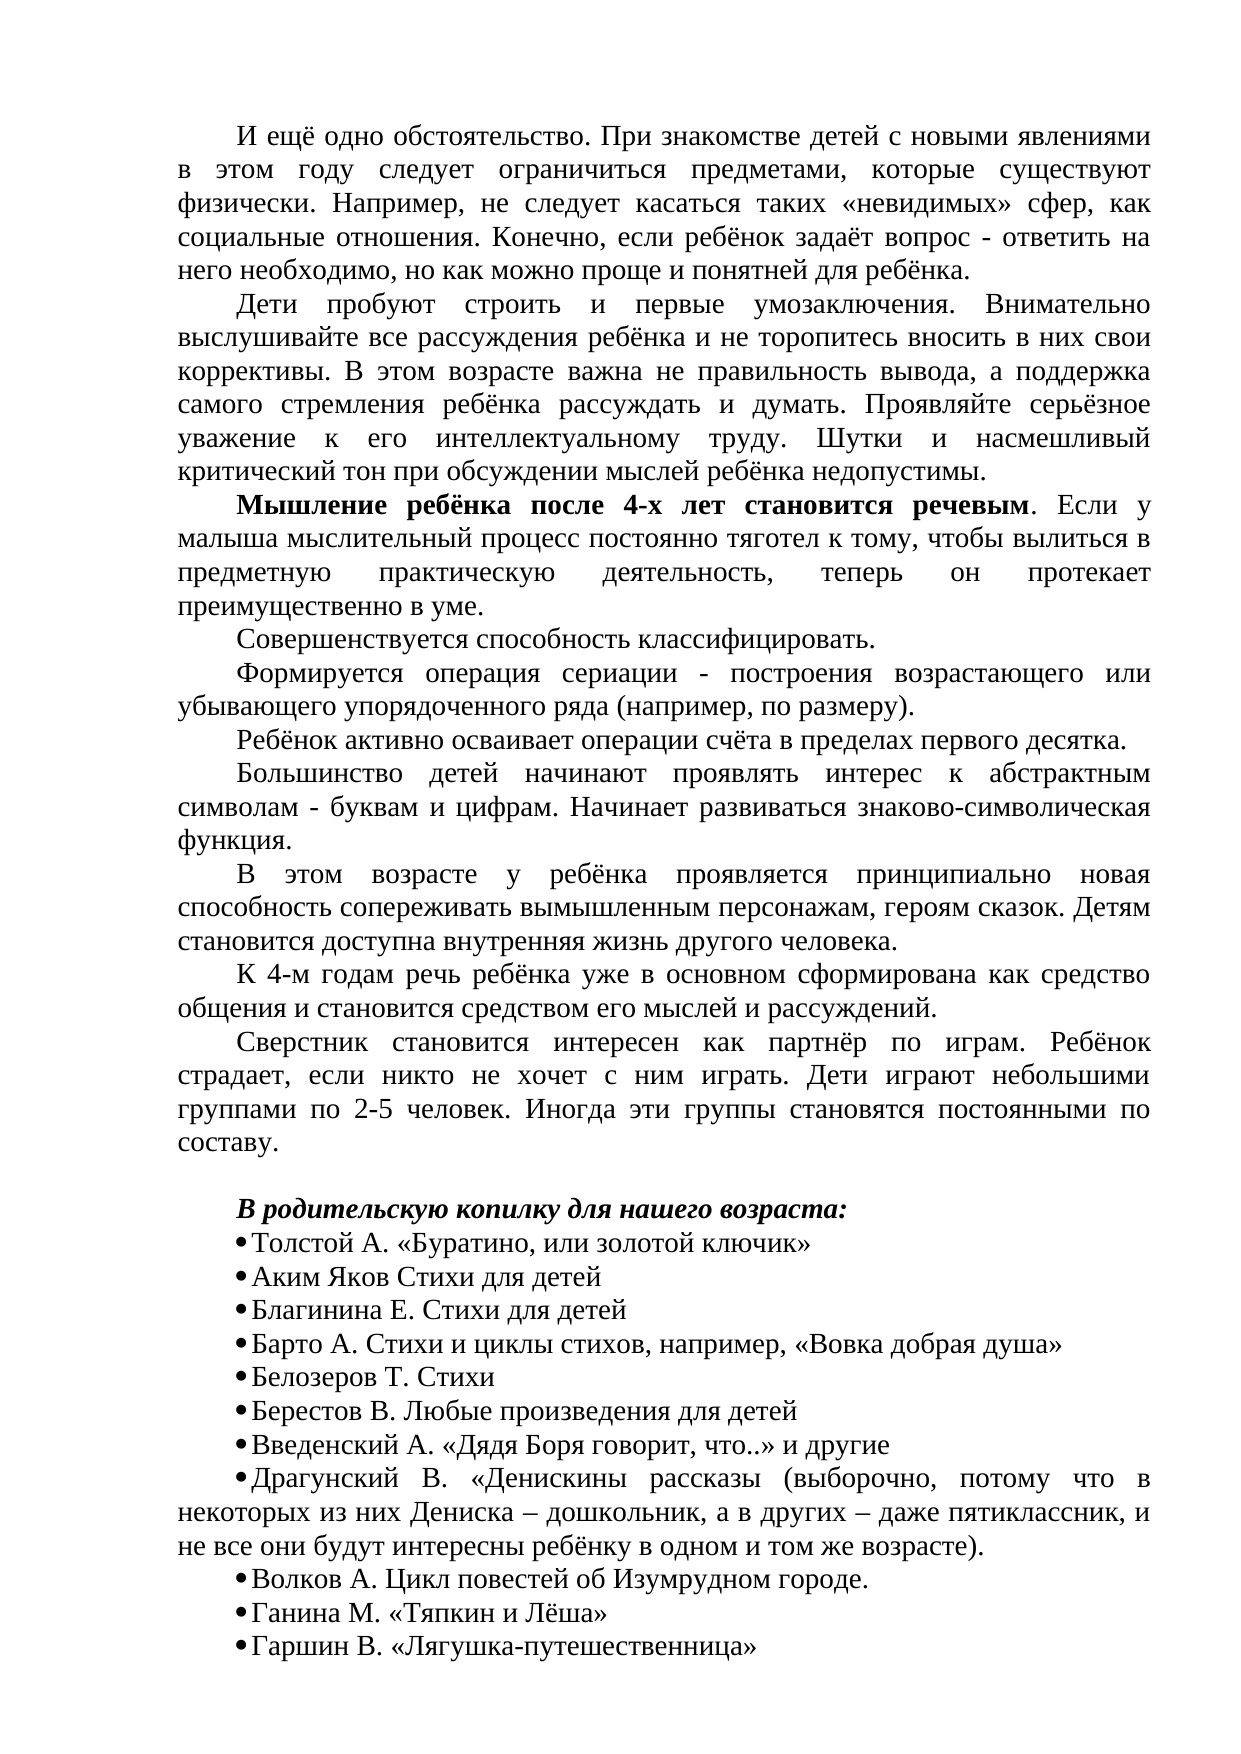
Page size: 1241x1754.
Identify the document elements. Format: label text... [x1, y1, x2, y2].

text Формируется операция сериации - построения возрастающего или убывающего упорядоченного ряда (например, по размеру). [177, 655, 1152, 722]
text Совершенствуется способность классифицировать. [177, 621, 1152, 655]
text Мышление ребёнка после 4-х лет становится речевым. Если у малыша мыслительный процесс постоянно тяготел к тому, чтобы вылиться в предметную практическую деятельность, теперь он протекает преимущественно в уме. [177, 487, 1152, 621]
text К 4-м годам речь ребёнка уже в основном сформирована как средство общения и становится средством его мыслей и рассуждений. [177, 957, 1152, 1024]
text Большинство детей начинают проявлять интерес к абстрактным символам - буквам и цифрам. Начинает развиваться знаково-символическая функция. [177, 755, 1152, 856]
text Сверстник становится интересен как партнёр по играм. Ребёнок страдает, если никто не хочет с ним играть. Дети играют небольшими группами по 2-5 человек. Иногда эти группы становятся постоянными по составу. [177, 1024, 1152, 1158]
list Драгунский В. «Денискины рассказы (выборочно, потому что в некоторых из них Дениска – дошкольник, а в других – даже пятиклассник, и не все они будут интересны ребёнку в одном и том же возрасте). [177, 1461, 1152, 1561]
list Благинина Е. Стихи для детей [177, 1292, 1152, 1326]
text Ребёнок активно осваивает операции счёта в пределах первого десятка. [177, 722, 1152, 755]
list Гаршин В. «Лягушка-путешественница» [177, 1628, 1152, 1662]
list Барто А. Стихи и циклы стихов, например, «Вовка добрая душа» [177, 1326, 1152, 1359]
list Ганина М. «Тяпкин и Лёша» [177, 1595, 1152, 1628]
text В родительскую копилку для нашего возраста: [177, 1191, 1152, 1225]
text И ещё одно обстоятельство. При знакомстве детей с новыми явлениями в этом году следует ограничиться предметами, которые существуют физически. Например, не следует касаться таких «невидимых» сфер, как социальные отношения. Конечно, если ребёнок задаёт вопрос - ответить на него необходимо, но как можно проще и понятней для ребёнка. [177, 118, 1152, 286]
list Волков А. Цикл повестей об Изумрудном городе. [177, 1561, 1152, 1595]
list Белозеров Т. Стихи [177, 1359, 1152, 1393]
text В этом возрасте у ребёнка проявляется принципиально новая способность сопереживать вымышленным персонажам, героям сказок. Детям становится доступна внутренняя жизнь другого человека. [177, 856, 1152, 957]
text Дети пробуют строить и первые умозаключения. Внимательно выслушивайте все рассуждения ребёнка и не торопитесь вносить в них свои коррективы. В этом возрасте важна не правильность вывода, а поддержка самого стремления ребёнка рассуждать и думать. Проявляйте серьёзное уважение к его интеллектуальному труду. Шутки и насмешливый критический тон при обсуждении мыслей ребёнка недопустимы. [177, 286, 1152, 487]
list Аким Яков Стихи для детей [177, 1259, 1152, 1292]
list Введенский А. «Дядя Боря говорит, что..» и другие [177, 1427, 1152, 1461]
list Берестов В. Любые произведения для детей [177, 1393, 1152, 1427]
list Толстой А. «Буратино, или золотой ключик» [177, 1225, 1152, 1259]
